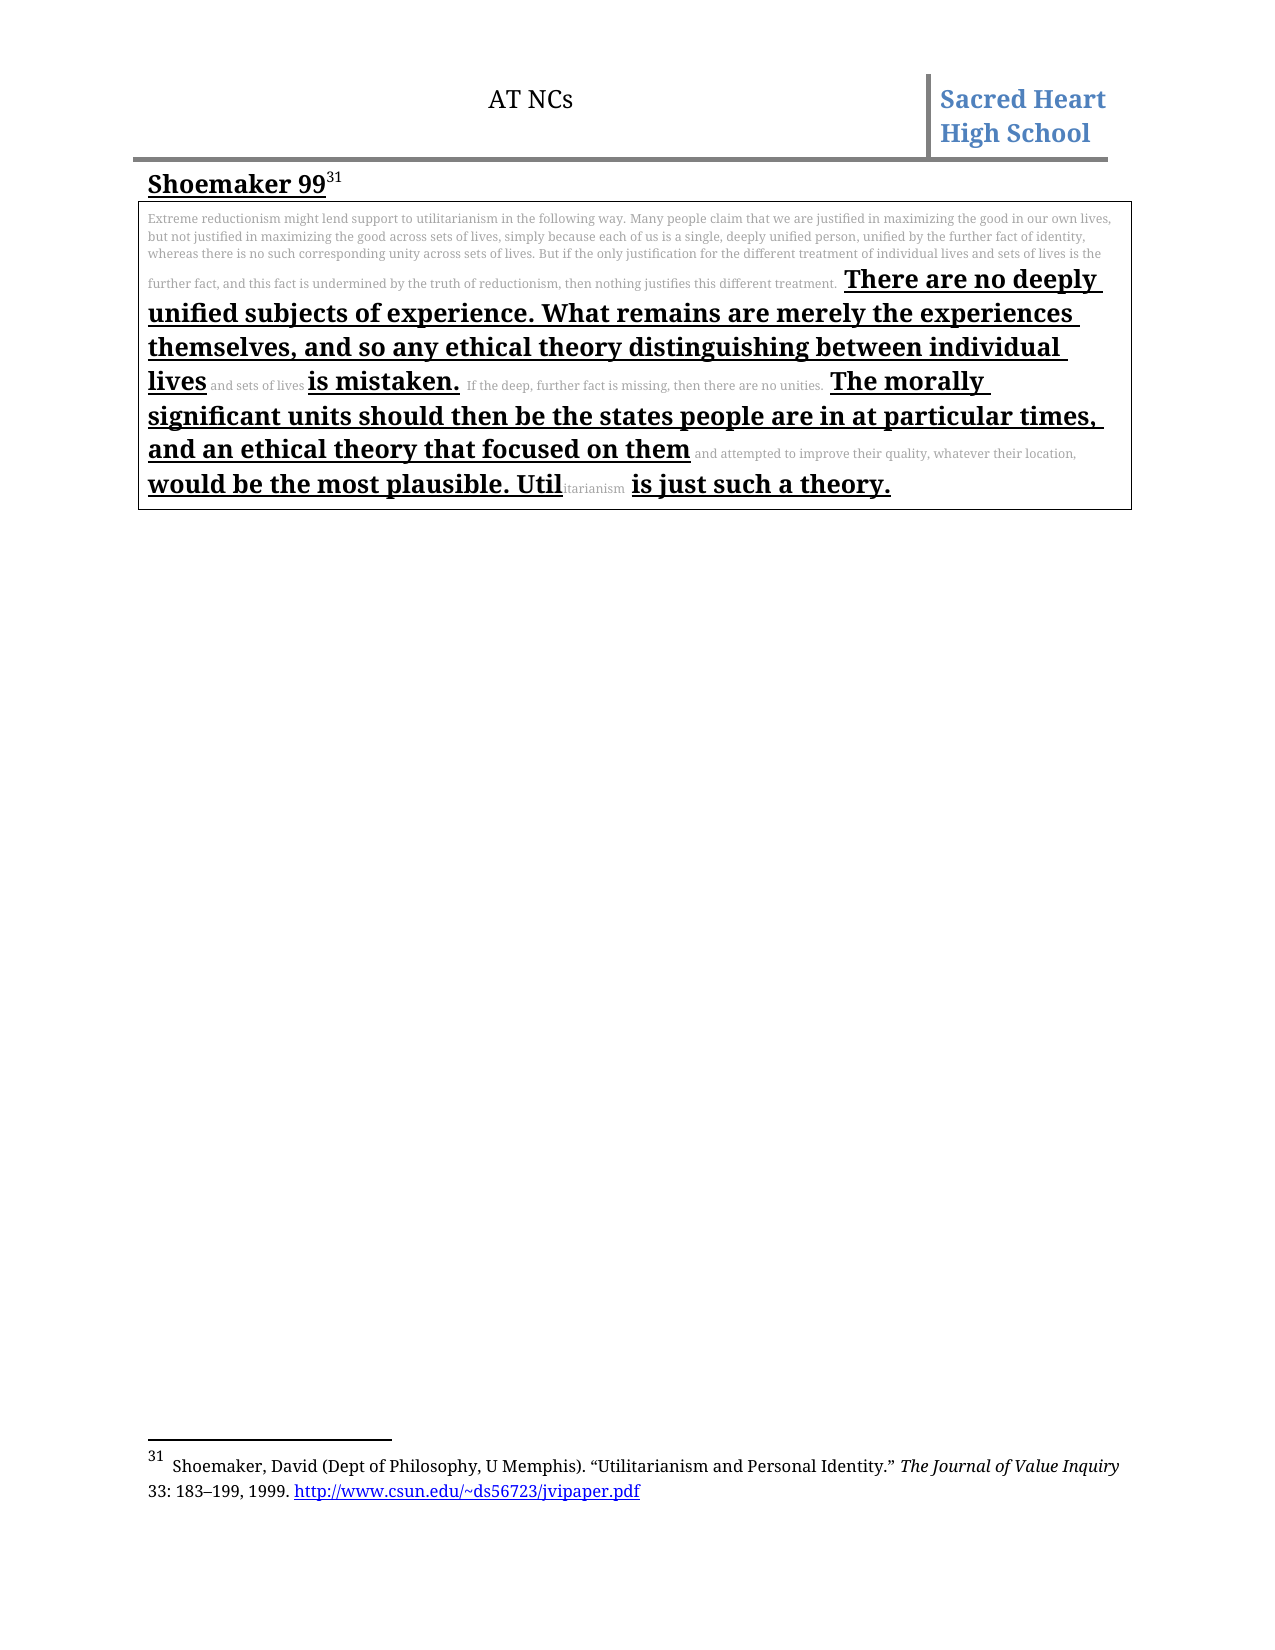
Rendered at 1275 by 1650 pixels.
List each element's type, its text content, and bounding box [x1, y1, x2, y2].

text Shoemaker 99 [148, 167, 1122, 201]
text Extreme reductionism might lend support to utilitarianism in the following way. Many people claim that we are justified in maximizing the good in our own lives, but not justified in maximizing the good across sets of lives, simply because each of us is a single, deeply unified person, unified by the further fact of identity, whereas there is no such corresponding unity across sets of lives. But if the only justification for the different treatment of individual lives and sets of lives is the further fact, and this fact is undermined by the truth of reductionism, then nothing justifies this different treatment. There are no deeply unified subjects of experience. What remains are merely the experiences themselves, and so any ethical theory distinguishing between individual lives and sets of lives is mistaken. If the deep, further fact is missing, then there are no unities. The morally significant units should then be the states people are in at particular times, and an ethical theory that focused on them and attempted to improve their quality, whatever their location, would be the most plausible. Utilitarianism is just such a theory. [139, 202, 1131, 509]
